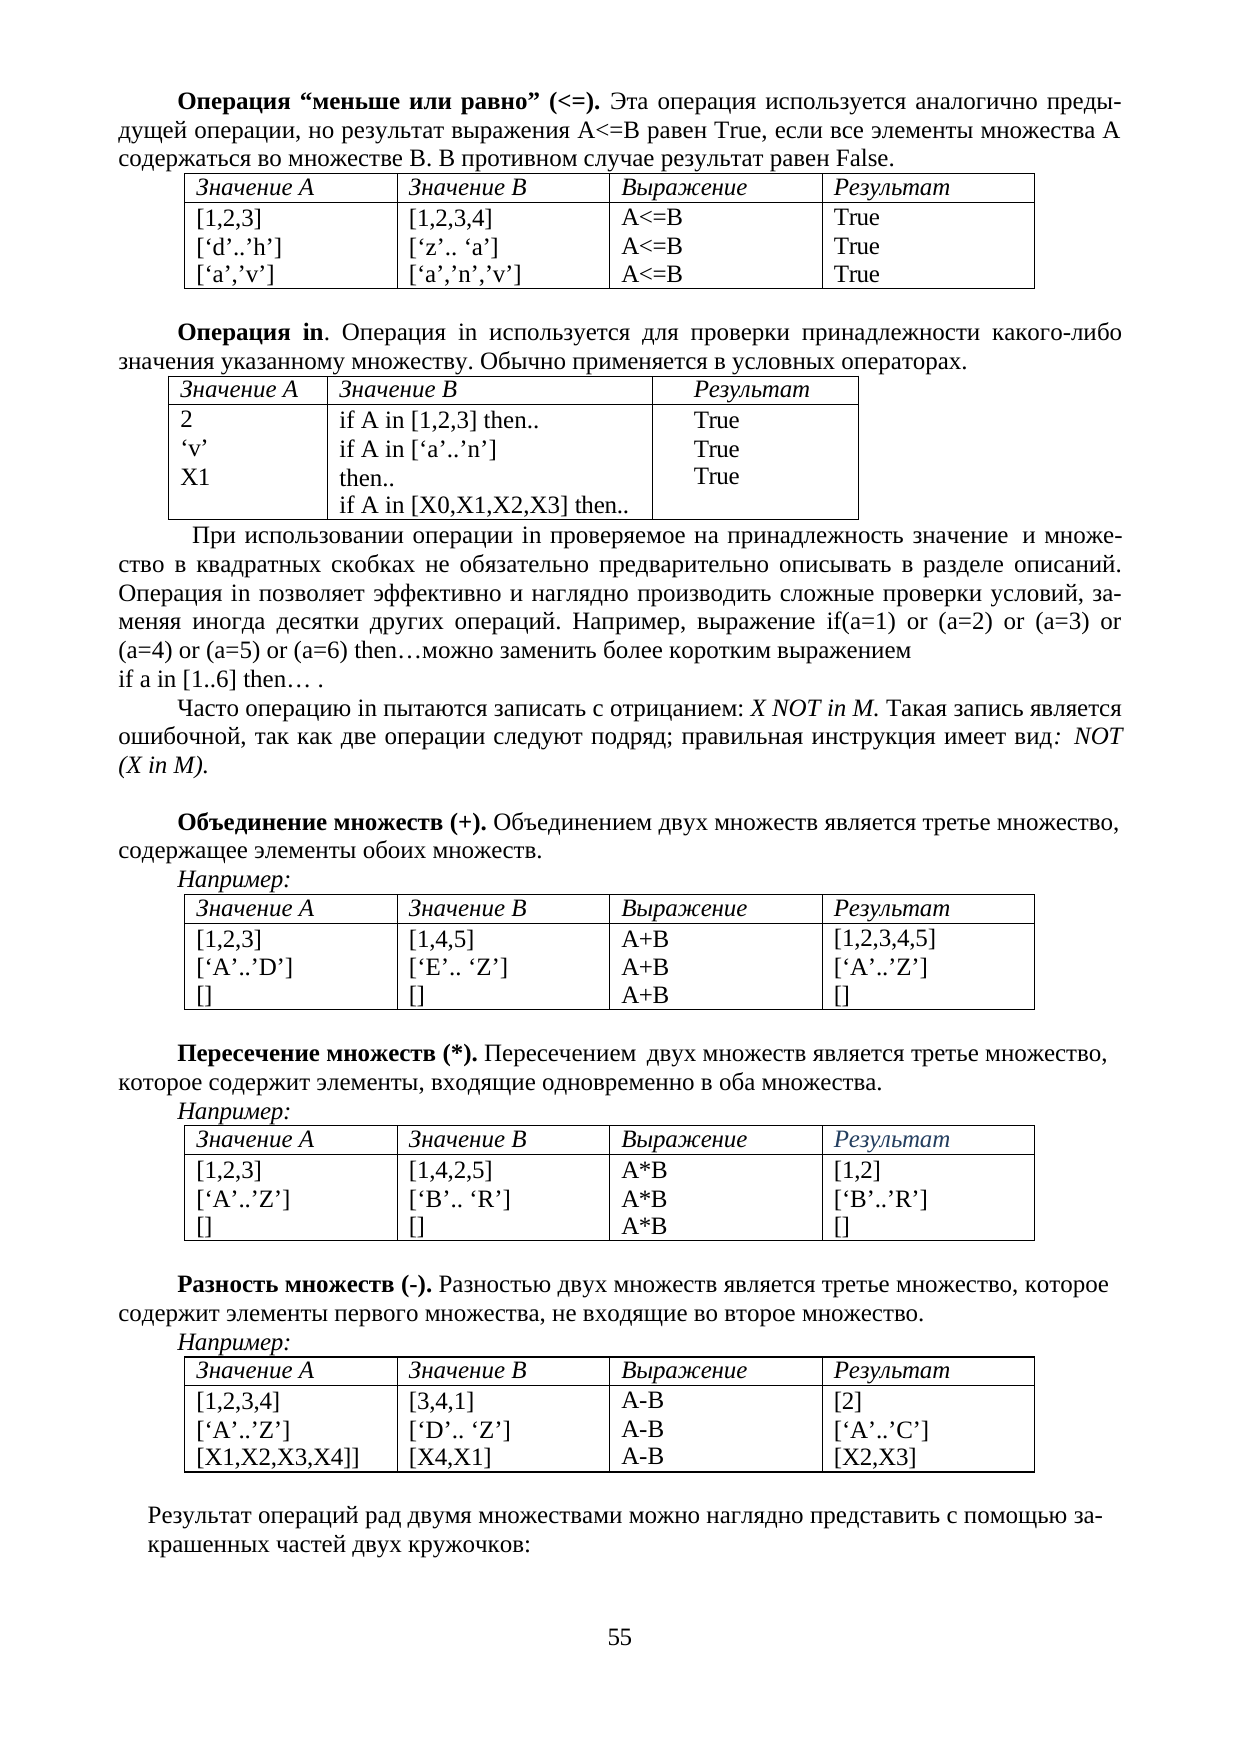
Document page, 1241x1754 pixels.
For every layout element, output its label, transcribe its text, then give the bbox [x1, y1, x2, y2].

table_header Выражение [610, 174, 822, 202]
table_header Значение А [185, 895, 397, 923]
text Операция “меньше или равно” (<=). Эта операция используется аналогично преды- дущей операции, но результат выражения А<=В равен True, если все элементы множества А содержаться во множестве В. В противном случае результат равен False. [118, 86, 1122, 172]
table_cell A*B A*B A*B [610, 1155, 822, 1240]
table_header Выражение [610, 1358, 822, 1385]
table_header Результат [823, 1126, 1034, 1154]
table_header Результат [823, 895, 1034, 923]
table_cell True True True [823, 203, 1034, 288]
table_cell [1,2,3,4,5] [‘A’..’Z’] [] [823, 924, 1034, 1009]
text Часто операцию in пытаются записать с отрицанием: X NOT in M. Такая запись является ошибочной, так как две операции следуют подряд; правильная инструкция имеет вид: NOT (X in M). [118, 693, 1123, 779]
table_cell [1,2] [‘B’..’R’] [] [823, 1155, 1034, 1240]
table_cell [1,4,5] [‘E’.. ‘Z’] [] [398, 924, 609, 1009]
text Пересечение множеств (*). Пересечением двух множеств является третье множество, которое содержит элементы, входящие одновременно в оба множества. [118, 1038, 1152, 1096]
table_cell 2 ‘v’ X1 [169, 405, 327, 519]
table_header Значение А [169, 377, 327, 404]
table_header Значение В [398, 174, 609, 202]
table_cell [2] [‘A’..’C’] [X2,X3] [823, 1386, 1034, 1471]
text Например: [177, 864, 1152, 893]
table_cell A+B A+B A+B [610, 924, 822, 1009]
table_header Значение А [185, 1126, 397, 1154]
table_header Значение В [398, 1358, 609, 1385]
text if a in [1..6] then… . [118, 664, 1152, 693]
table_header Результат [653, 377, 858, 404]
table_header Значение А [185, 174, 397, 202]
table_cell True True True [653, 405, 858, 519]
table_cell [1,4,2,5] [‘B’.. ‘R’] [] [398, 1155, 609, 1240]
table_header Значение А [185, 1358, 397, 1385]
table_cell [1,2,3,4] [‘A’..’Z’] [X1,X2,X3,X4]] [185, 1386, 397, 1471]
table_cell A<=B A<=B A<=B [610, 203, 822, 288]
text Результат операций рад двумя множествами можно наглядно представить с помощью за- крашенных частей двух кружочков: [147, 1500, 1152, 1558]
text Например: [177, 1327, 1152, 1356]
table_cell [1,2,3,4] [‘z’.. ‘a’] [‘a’,’n’,’v’] [398, 203, 609, 288]
table_header Значение В [328, 377, 652, 404]
table_header Выражение [610, 895, 822, 923]
table_cell if A in [1,2,3] then.. if A in [‘a’..’n’] then.. if A in [X0,X1,X2,X3] then.. [328, 405, 652, 519]
table_cell A-B A-B A-B [610, 1386, 822, 1471]
table_header Результат [823, 1358, 1034, 1385]
text Операция in. Операция in используется для проверки принадлежности какого-либо значения указанному множеству. Обычно применяется в условных операторах. [118, 317, 1123, 375]
text Например: [177, 1096, 1152, 1124]
table_header Результат [823, 174, 1034, 202]
table_cell [3,4,1] [‘D’.. ‘Z’] [X4,X1] [398, 1386, 609, 1471]
table_header Выражение [610, 1126, 822, 1154]
table_cell [1,2,3] [‘d’..’h’] [‘a’,’v’] [185, 203, 397, 288]
table_header Значение В [398, 1126, 609, 1154]
table_cell [1,2,3] [‘A’..’Z’] [] [185, 1155, 397, 1240]
table_header Значение В [398, 895, 609, 923]
table_cell [1,2,3] [‘A’..’D’] [] [185, 924, 397, 1009]
text При использовании операции in проверяемое на принадлежность значение и множе- ство в квадратных скобках не обязательно предварительно описывать в разделе описаний. Операция in позволяет эффективно и наглядно производить сложные проверки условий, за- меняя иногда десятки других операций. Например, выражение if(a=1) or (a=2) or (a=3) or (a=4) or (a=5) or (a=6) then…можно заменить более коротким выражением [118, 520, 1122, 664]
text Разность множеств (-). Разностью двух множеств является третье множество, которое содержит элементы первого множества, не входящие во второе множество. [118, 1269, 1152, 1327]
text Объединение множеств (+). Объединением двух множеств является третье множество, содержащее элементы обоих множеств. [118, 807, 1152, 864]
